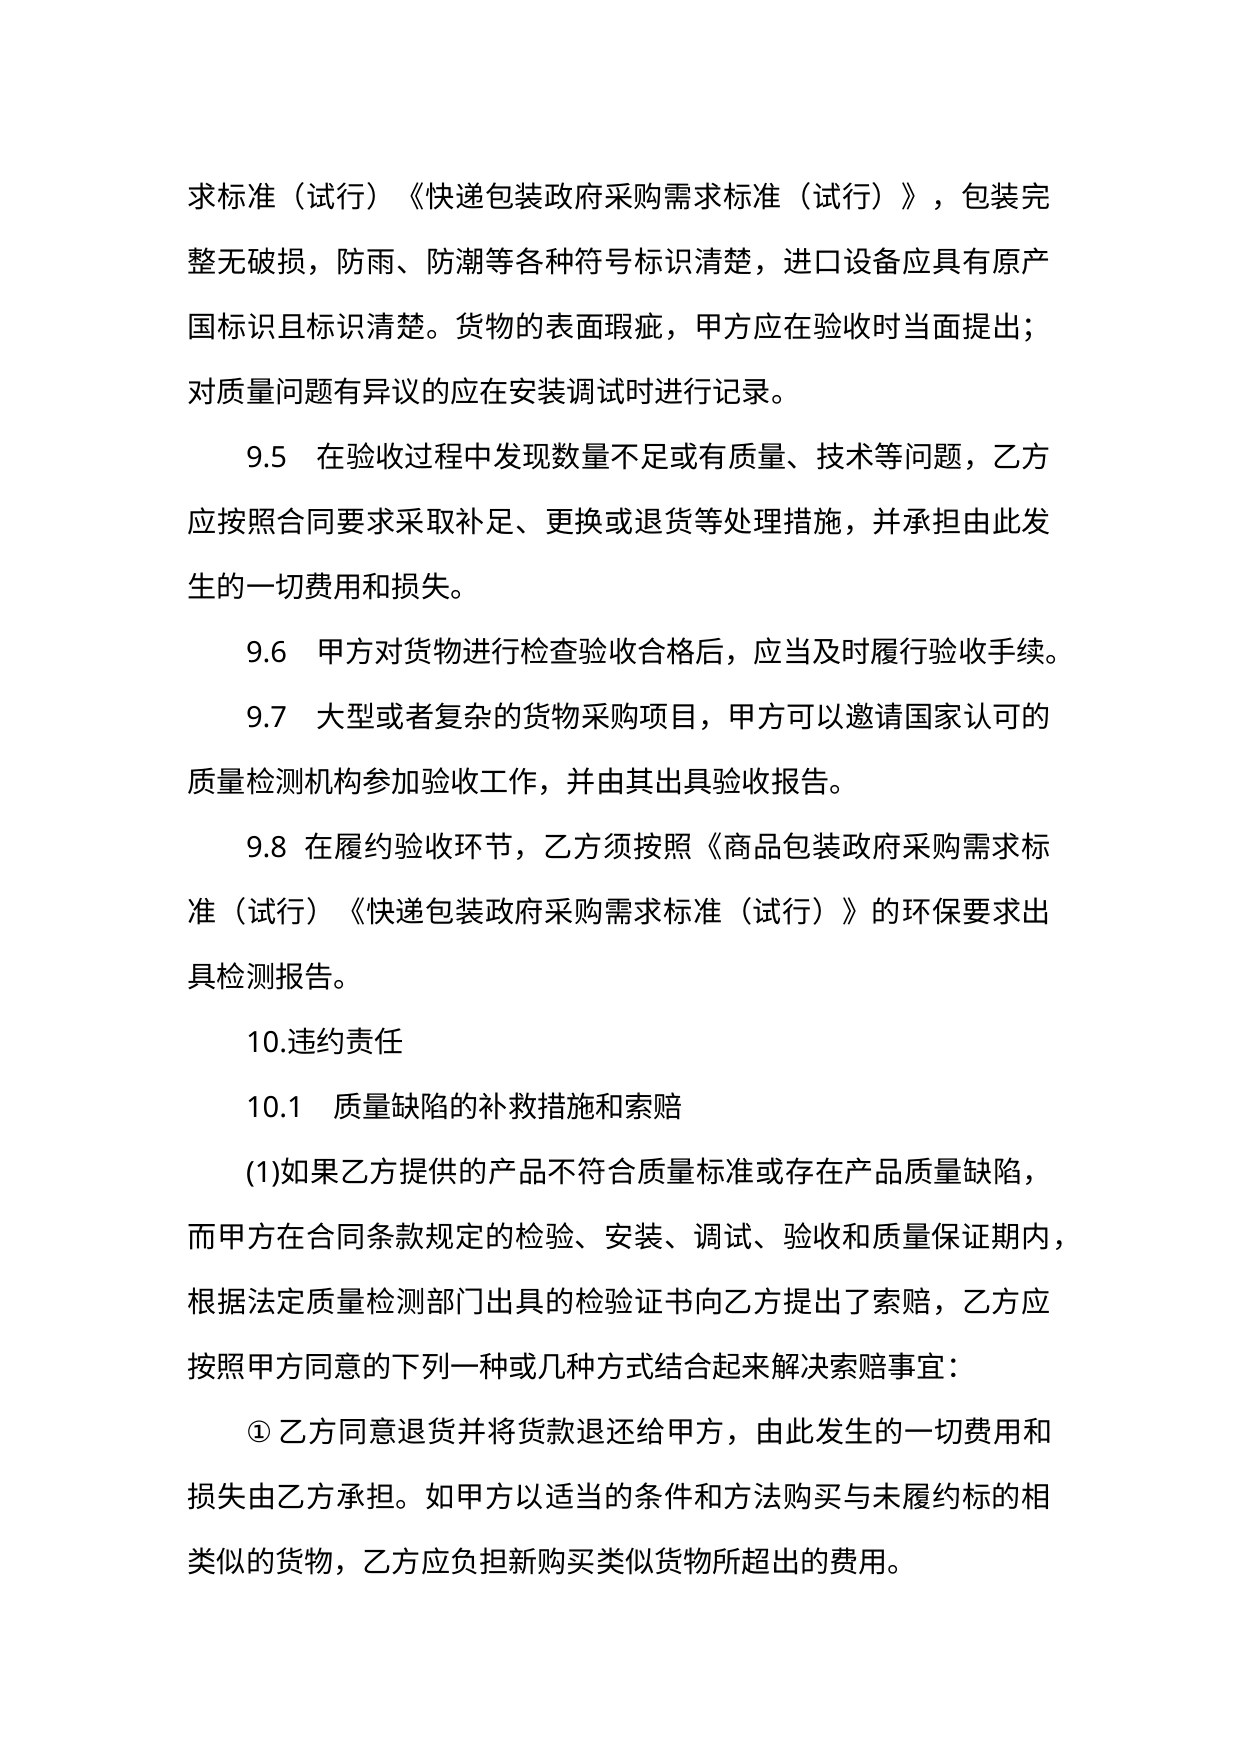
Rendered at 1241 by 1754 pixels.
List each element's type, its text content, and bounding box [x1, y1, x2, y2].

text 9.8 在履约验收环节，乙方须按照《商品包装政府采购需求标准（试行）《快递包装政府采购需求标准（试行）》的环保要求出具检测报告。 [187, 812, 1053, 1007]
text 9.6 甲方对货物进行检查验收合格后，应当及时履行验收手续。 [187, 617, 1053, 682]
text 10.违约责任 [187, 1007, 1053, 1072]
text 10.1 质量缺陷的补救措施和索赔 [187, 1072, 1053, 1137]
text (1)如果乙方提供的产品不符合质量标准或存在产品质量缺陷，而甲方在合同条款规定的检验、安装、调试、验收和质量保证期内，根据法定质量检测部门出具的检验证书向乙方提出了索赔，乙方应按照甲方同意的下列一种或几种方式结合起来解决索赔事宜： [187, 1137, 1053, 1397]
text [187, 162, 1053, 422]
text 9.5 在验收过程中发现数量不足或有质量、技术等问题，乙方应按照合同要求采取补足、更换或退货等处理措施，并承担由此发生的一切费用和损失。 [187, 422, 1053, 617]
text ①乙方同意退货并将货款退还给甲方，由此发生的一切费用和损失由乙方承担。如甲方以适当的条件和方法购买与未履约标的相类似的货物，乙方应负担新购买类似货物所超出的费用。 [187, 1397, 1053, 1592]
text 9.7 大型或者复杂的货物采购项目，甲方可以邀请国家认可的质量检测机构参加验收工作，并由其出具验收报告。 [187, 682, 1053, 812]
